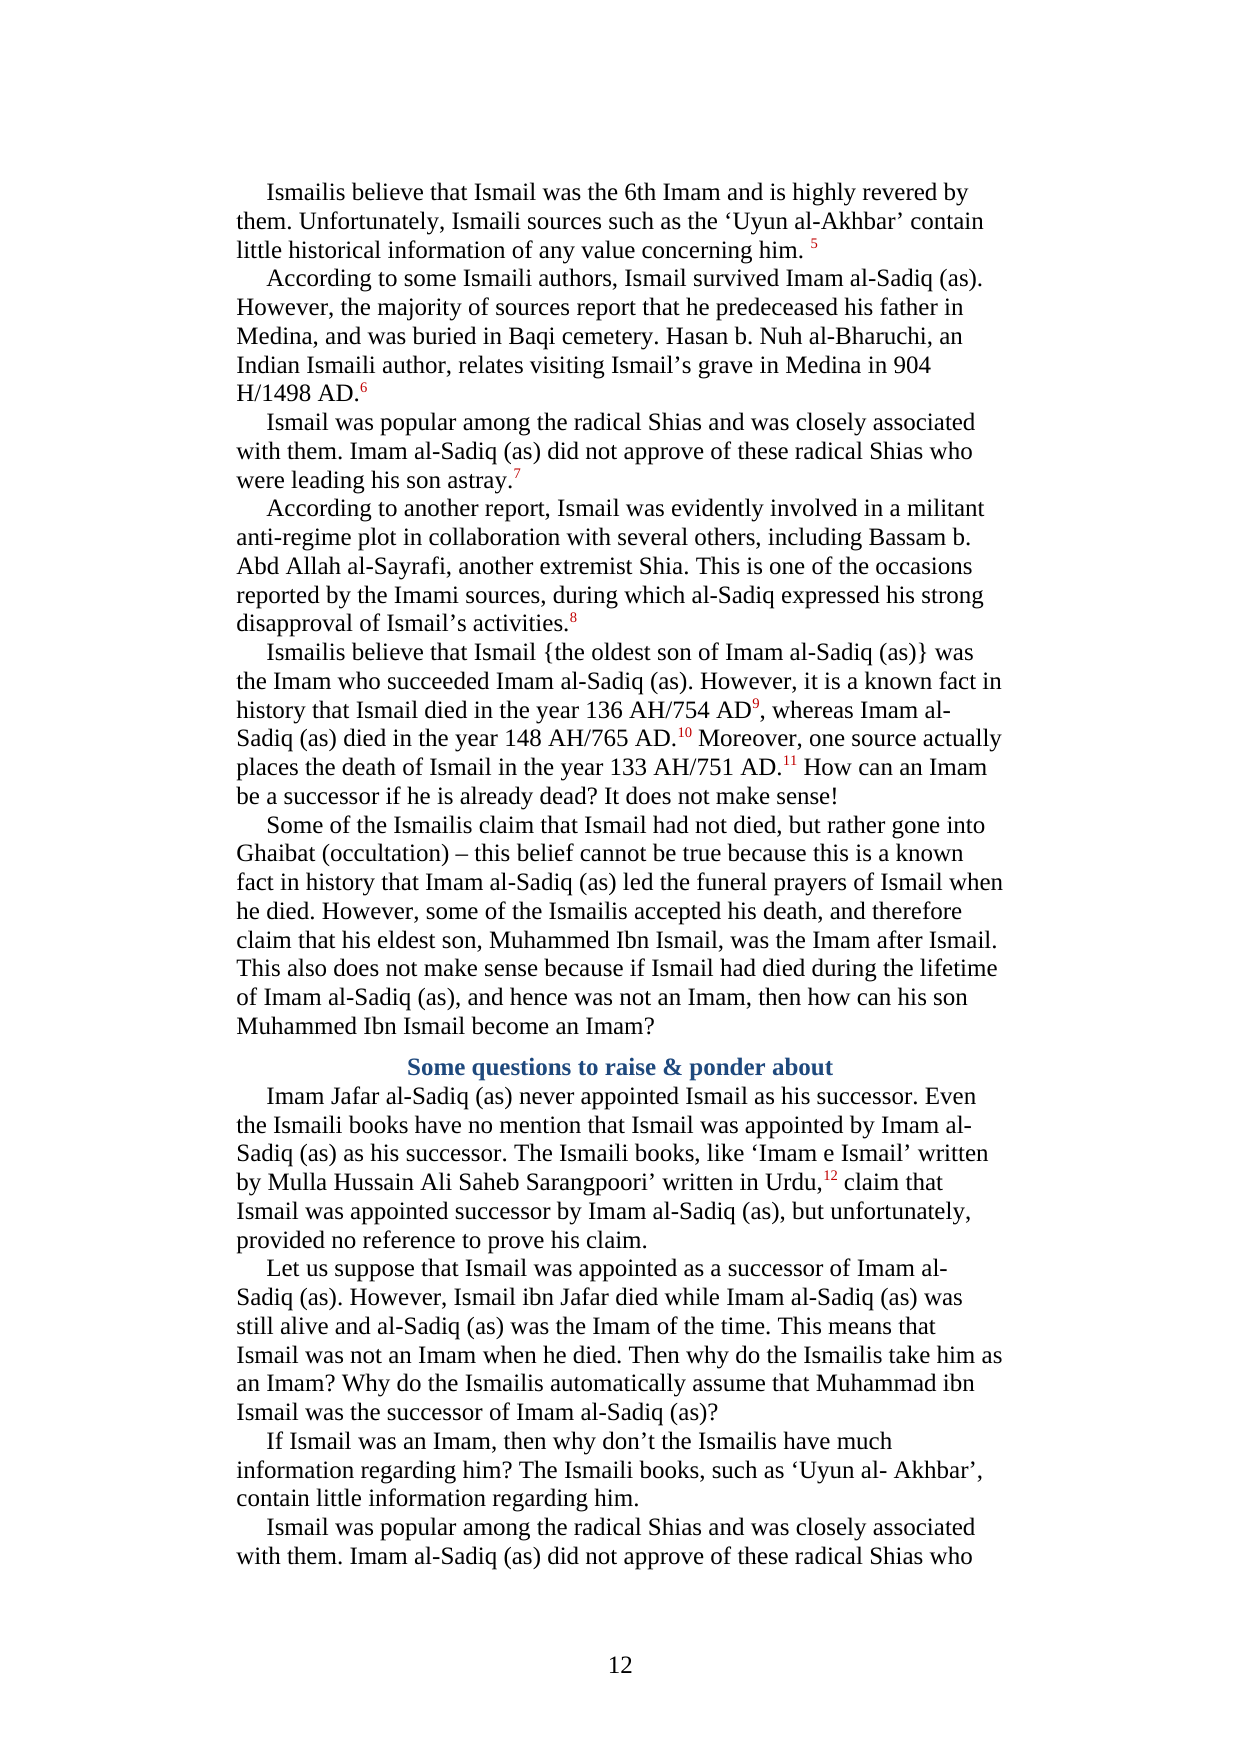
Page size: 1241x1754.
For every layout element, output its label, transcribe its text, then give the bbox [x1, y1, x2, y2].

text Ismail was popular among the radical Shias and was closely associated with them. Imam al-Sadiq (as) did not approve of these radical Shias who were leading his son astray.7 [236, 407, 1004, 493]
text If Ismail was an Imam, then why don’t the Ismailis have much information regarding him? The Ismaili books, such as ‘Uyun al- Akhbar’, contain little information regarding him. [236, 1426, 1004, 1512]
text According to some Ismaili authors, Ismail survived Imam al-Sadiq (as). However, the majority of sources report that he predeceased his father in Medina, and was buried in Baqi cemetery. Hasan b. Nuh al-Bharuchi, an Indian Ismaili author, relates visiting Ismail’s grave in Medina in 904 H/1498 AD.6 [236, 263, 1004, 407]
text Imam Jafar al-Sadiq (as) never appointed Ismail as his successor. Even the Ismaili books have no mention that Ismail was appointed by Imam al-Sadiq (as) as his successor. The Ismaili books, like ‘Imam e Ismail’ written by Mulla Hussain Ali Saheb Sarangpoori’ written in Urdu,12 claim that Ismail was appointed successor by Imam al-Sadiq (as), but unfortunately, provided no reference to prove his claim. [236, 1081, 1004, 1253]
text According to another report, Ismail was evidently involved in a militant anti-regime plot in collaboration with several others, including Bassam b. Abd Allah al-Sayrafi, another extremist Shia. This is one of the occasions reported by the Imami sources, during which al-Sadiq expressed his strong disapproval of Ismail’s activities.8 [236, 493, 1004, 637]
text Let us suppose that Ismail was appointed as a successor of Imam al-Sadiq (as). However, Ismail ibn Jafar died while Imam al-Sadiq (as) was still alive and al-Sadiq (as) was the Imam of the time. This means that Ismail was not an Imam when he died. Then why do the Ismailis take him as an Imam? Why do the Ismailis automatically assume that Muhammad ibn Ismail was the successor of Imam al-Sadiq (as)? [236, 1253, 1004, 1426]
subtitle Some questions to raise & ponder about [236, 1052, 1004, 1081]
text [236, 1512, 1004, 1570]
text Ismailis believe that Ismail {the oldest son of Imam al-Sadiq (as)} was the Imam who succeeded Imam al-Sadiq (as). However, it is a known fact in history that Ismail died in the year 136 AH/754 AD9, whereas Imam al-Sadiq (as) died in the year 148 AH/765 AD.10 Moreover, one source actually places the death of Ismail in the year 133 AH/751 AD.11 How can an Imam be a successor if he is already dead? It does not make sense! [236, 637, 1004, 810]
text Ismailis believe that Ismail was the 6th Imam and is highly revered by them. Unfortunately, Ismaili sources such as the ‘Uyun al-Akhbar’ contain little historical information of any value concerning him. 5 [236, 177, 1004, 263]
text Some of the Ismailis claim that Ismail had not died, but rather gone into Ghaibat (occultation) – this belief cannot be true because this is a known fact in history that Imam al-Sadiq (as) led the funeral prayers of Ismail when he died. However, some of the Ismailis accepted his death, and therefore claim that his eldest son, Muhammed Ibn Ismail, was the Imam after Ismail. This also does not make sense because if Ismail had died during the lifetime of Imam al-Sadiq (as), and hence was not an Imam, then how can his son Muhammed Ibn Ismail become an Imam? [236, 810, 1004, 1040]
